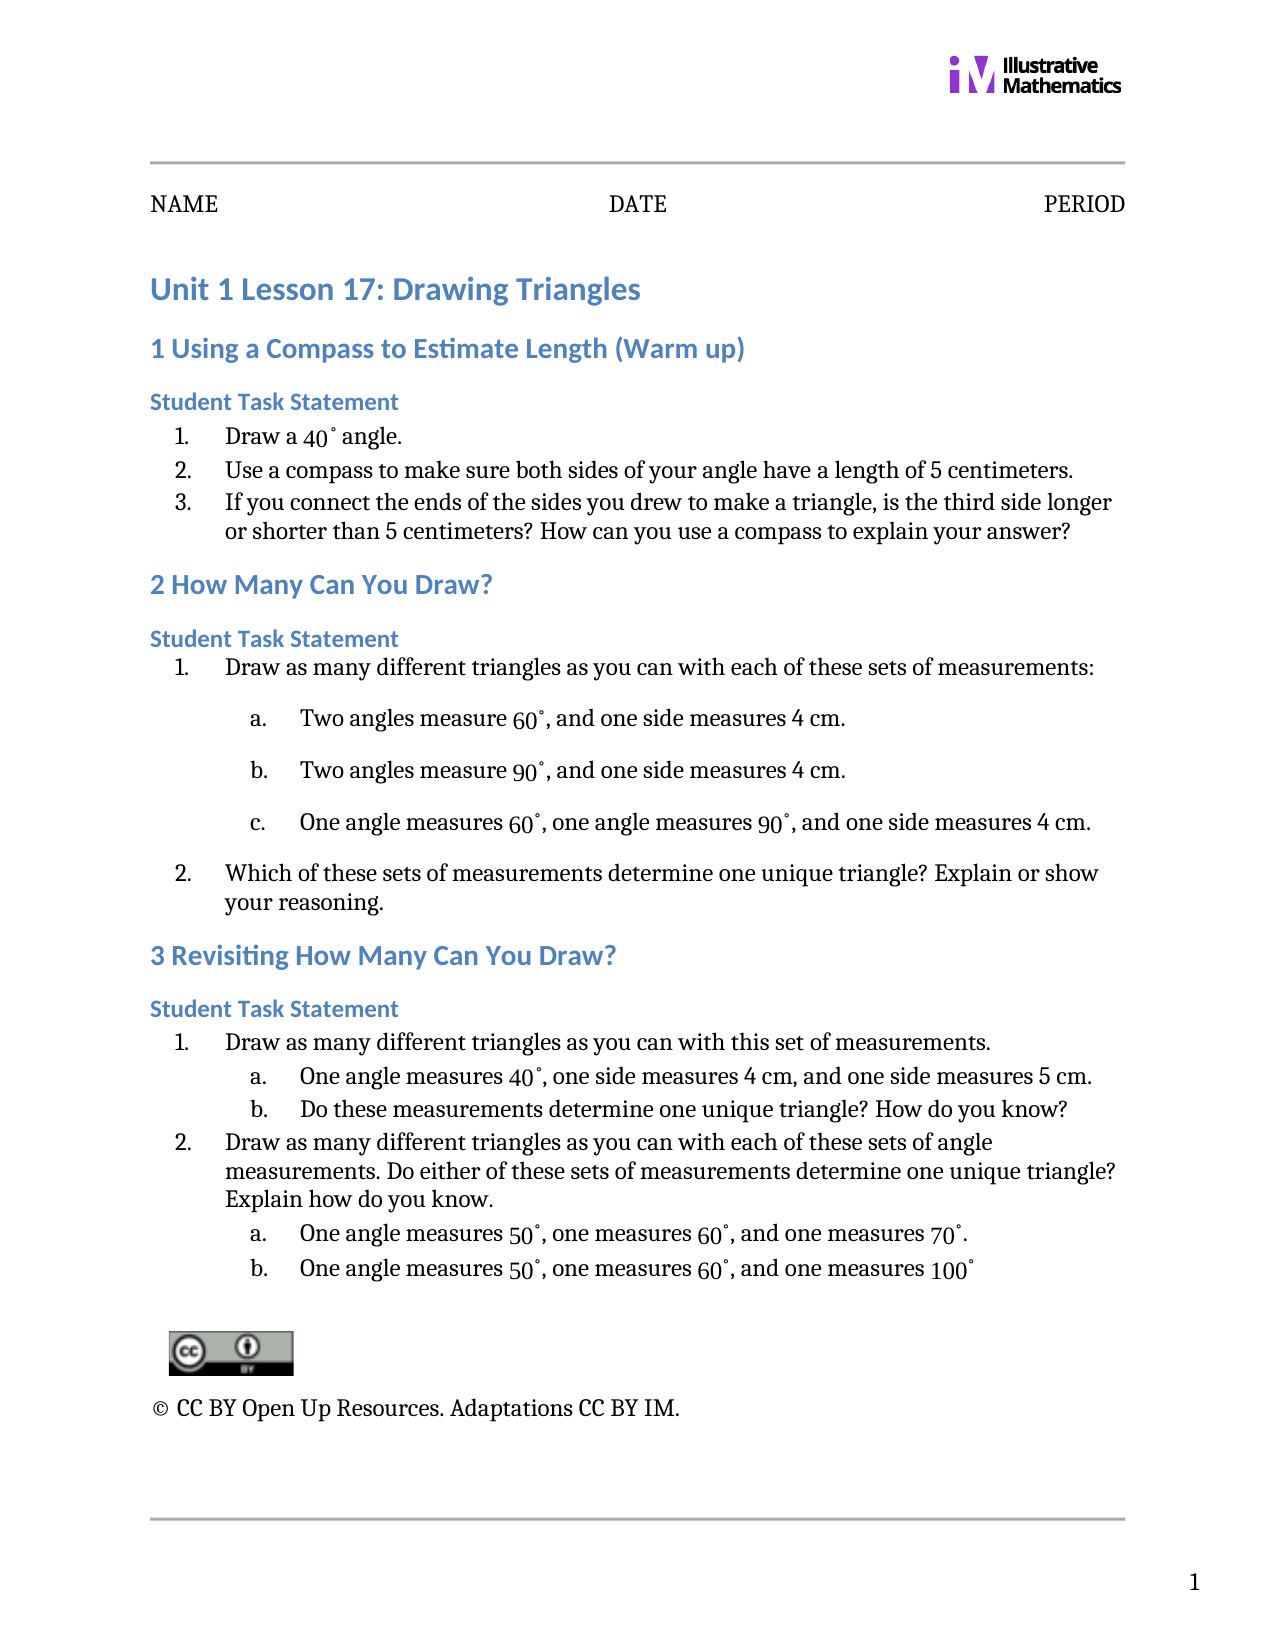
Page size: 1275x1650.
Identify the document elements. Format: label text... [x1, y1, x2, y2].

subtitle Student Task Statement [150, 994, 1125, 1024]
list One angle measures , one side measures 4 cm, and one side measures 5 cm. [250, 1060, 1125, 1092]
list Two angles measure , and one side measures 4 cm. [250, 703, 1125, 734]
list One angle measures , one measures , and one measures . [250, 1218, 1125, 1249]
picture [949, 55, 1121, 93]
picture [168, 1331, 294, 1376]
subtitle 3 Revisiting How Many Can You Draw? [150, 937, 1125, 973]
subtitle Unit 1 Lesson 17: Drawing Triangles [150, 268, 1125, 309]
list Draw a angle. [175, 421, 1125, 452]
list Draw as many different triangles as you can with each of these sets of angle measurements. Do either of these sets of measurements determine one unique triangle? Explain how do you know. [175, 1128, 1125, 1214]
subtitle 2 How Many Can You Draw? [150, 566, 1125, 602]
subtitle 1 Using a Compass to Estimate Length (Warm up) [150, 330, 1125, 366]
list Use a compass to make sure both sides of your angle have a length of 5 centimeters. [175, 456, 1125, 484]
list One angle measures , one measures , and one measures [250, 1253, 1125, 1313]
subtitle Student Task Statement [150, 386, 1125, 417]
list Do these measurements determine one unique triangle? How do you know? [250, 1095, 1125, 1124]
list Draw as many different triangles as you can with each of these sets of measurements: [175, 653, 1125, 682]
text © CC BY Open Up Resources. Adaptations CC BY IM. [150, 1394, 1125, 1423]
list One angle measures , one angle measures , and one side measures 4 cm. [250, 807, 1125, 838]
list Two angles measure , and one side measures 4 cm. [250, 755, 1125, 786]
list Which of these sets of measurements determine one unique triangle? Explain or show your reasoning. [175, 859, 1125, 916]
list If you connect the ends of the sides you drew to make a triangle, is the third side longer or shorter than 5 centimeters? How can you use a compass to explain your answer? [175, 488, 1125, 546]
subtitle Student Task Statement [150, 623, 1125, 653]
list Draw as many different triangles as you can with this set of measurements. [175, 1028, 1125, 1057]
